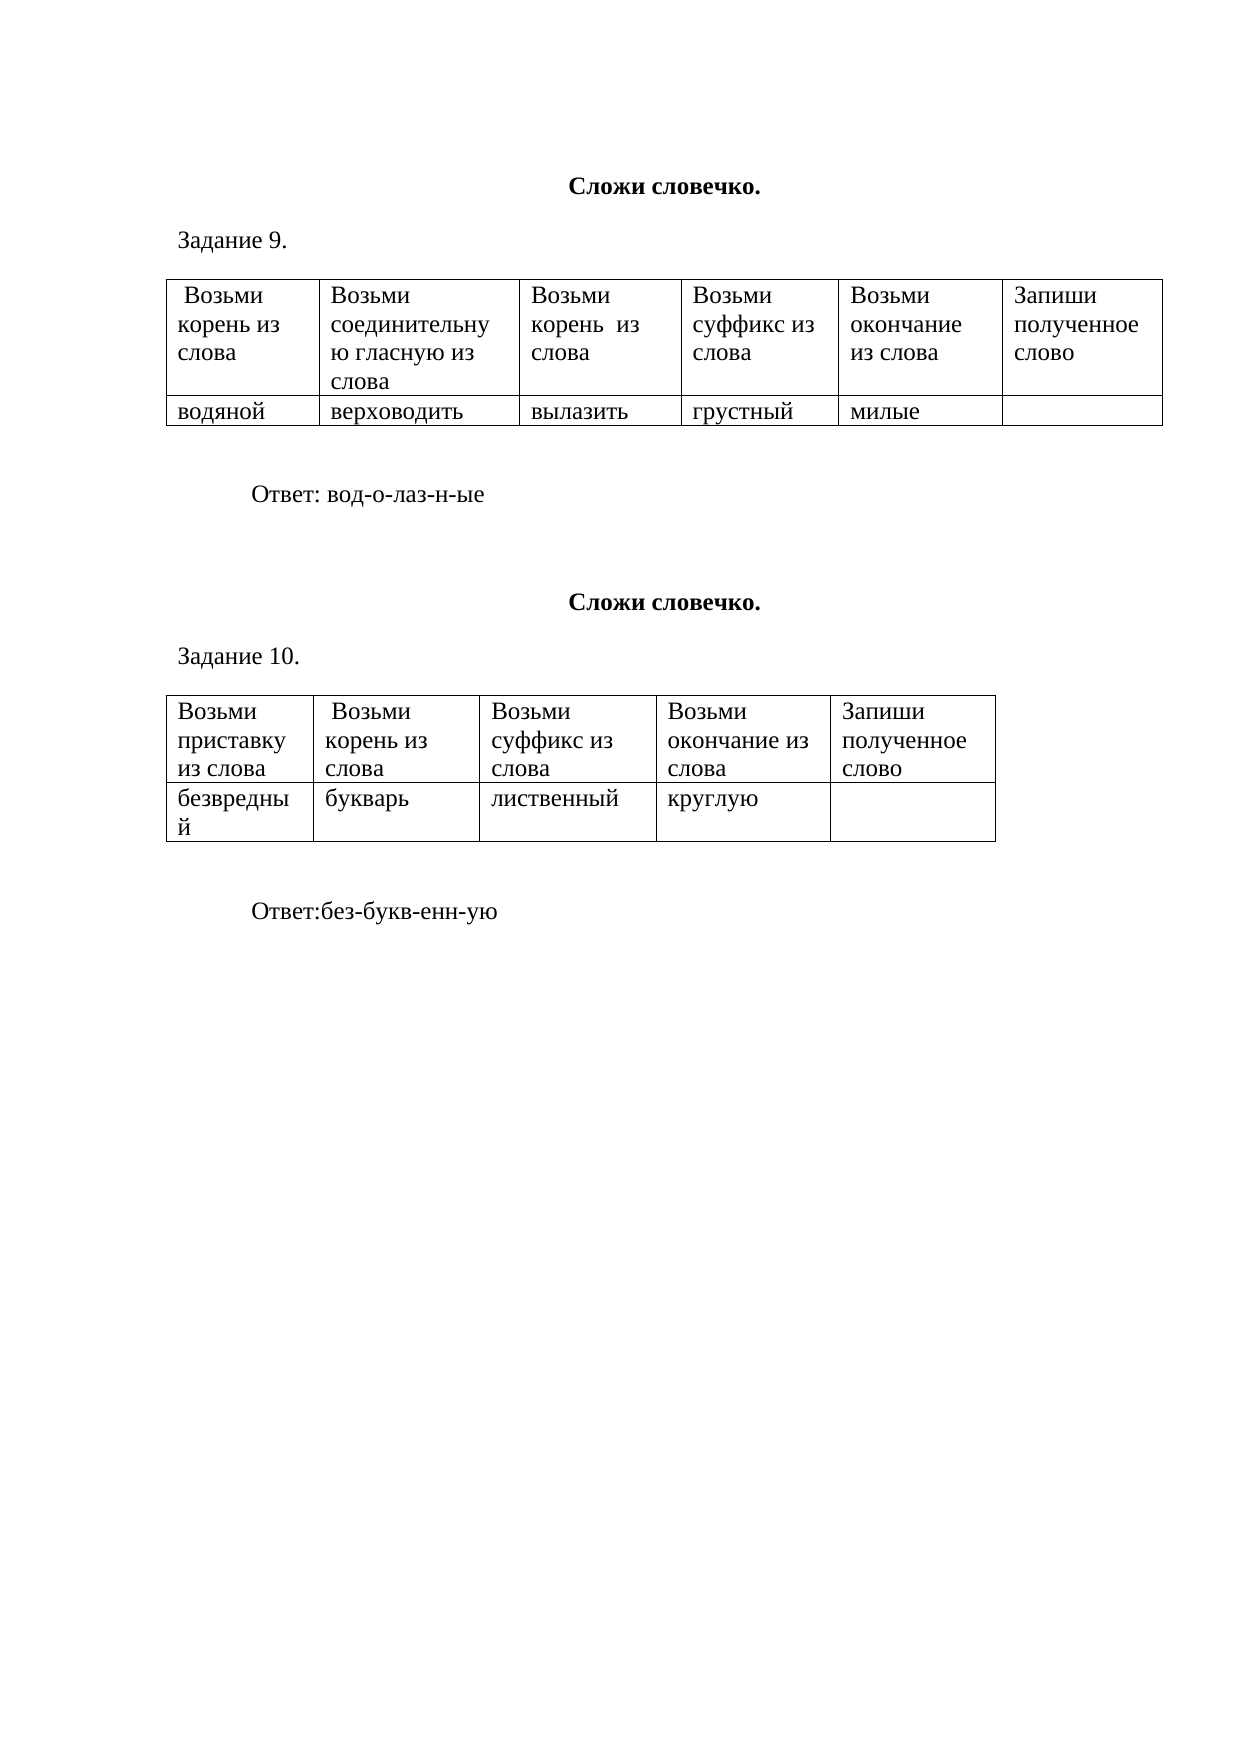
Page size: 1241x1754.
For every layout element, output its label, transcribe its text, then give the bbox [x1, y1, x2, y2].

table_cell круглую [657, 783, 830, 841]
table_cell грустный [682, 396, 838, 425]
table_cell букварь [314, 783, 479, 841]
table_header Возьми корень из слова [314, 696, 479, 782]
table_cell [1003, 396, 1162, 425]
table_header Возьми окончание из слова [839, 280, 1002, 395]
table_cell [831, 783, 995, 841]
table_cell водяной [167, 396, 319, 425]
table_header Возьми корень из слова [167, 280, 319, 395]
table_header Запиши полученное слово [1003, 280, 1162, 395]
table_cell вылазить [520, 396, 681, 425]
table_cell лиственный [480, 783, 656, 841]
table_header Возьми корень из слова [520, 280, 681, 395]
table_header Возьми соединительную гласную из слова [320, 280, 519, 395]
table_cell верховодить [320, 396, 519, 425]
text Задание 9. [177, 225, 1152, 254]
table_header Возьми окончание из слова [657, 696, 830, 782]
text Сложи словечко. [177, 587, 1152, 616]
table_header Запиши полученное слово [831, 696, 995, 782]
table_cell милые [839, 396, 1002, 425]
table_header Возьми суффикс из слова [682, 280, 838, 395]
text Задание 10. [177, 641, 1152, 670]
table_header Возьми приставку из слова [167, 696, 313, 782]
text Ответ:без-букв-енн-ую [177, 896, 1152, 924]
text Сложи словечко. [177, 171, 1152, 200]
text Ответ: вод-о-лаз-н-ые [177, 479, 1152, 508]
table_header Возьми суффикс из слова [480, 696, 656, 782]
table_cell безвредный [167, 783, 313, 841]
